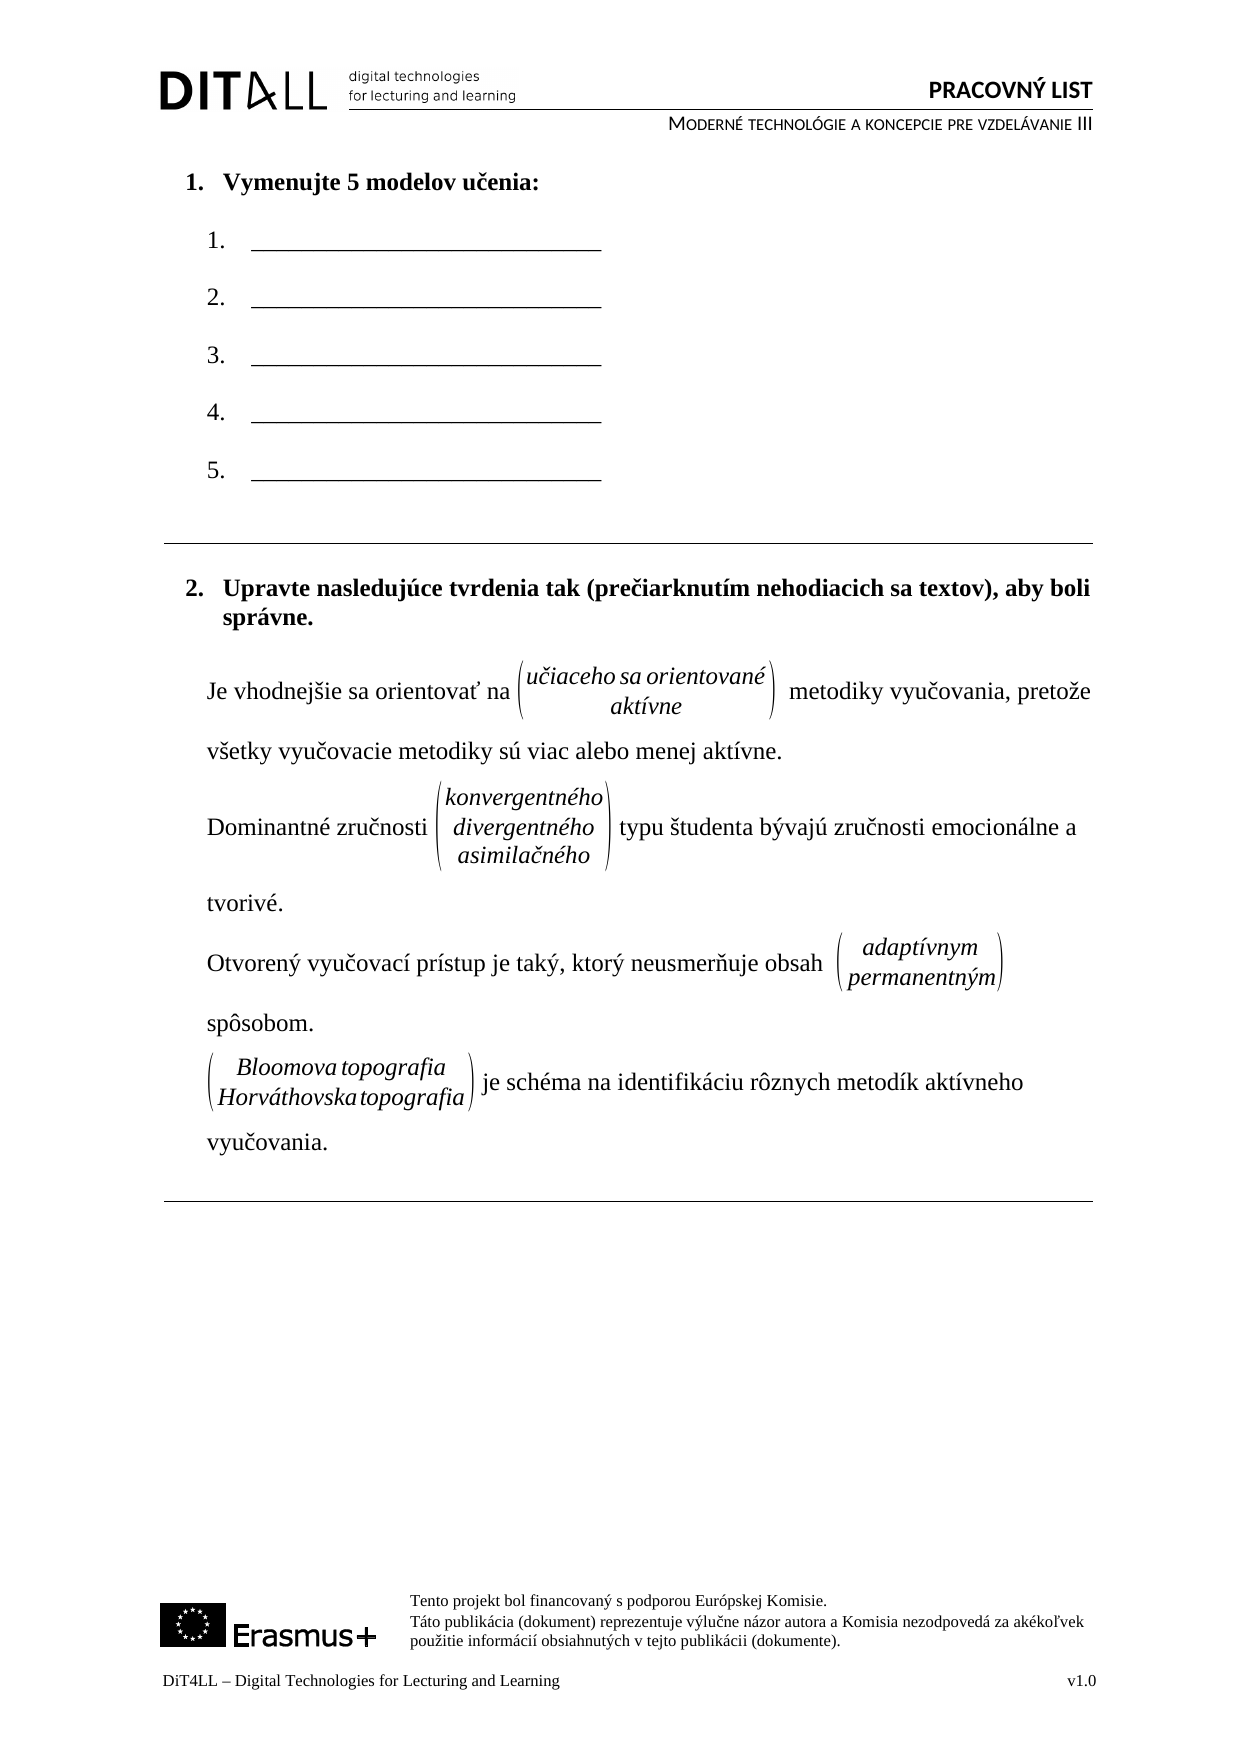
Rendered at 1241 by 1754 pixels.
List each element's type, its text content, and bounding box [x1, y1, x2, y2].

text 5. ____________________________ [207, 455, 1093, 484]
text 2. ____________________________ [207, 282, 1093, 311]
text 4. ____________________________ [207, 397, 1093, 426]
picture [157, 67, 519, 112]
text Je vhodnejšie sa orientovať na metodiky vyučovania, pretože všetky vyučovacie metodiky sú viac alebo menej aktívne. [207, 659, 1093, 765]
text 3. ____________________________ [207, 340, 1093, 369]
text 1. ____________________________ [207, 225, 1093, 254]
text Vymenujte 5 modelov učenia: [185, 167, 1093, 196]
text Upravte nasledujúce tvrdenia tak (prečiarknutím nehodiacich sa textov), aby boli správne. [185, 573, 1093, 631]
text Dominantné zručnosti typu študenta bývajú zručnosti emocionálne a tvorivé. [207, 779, 1093, 916]
text je schéma na identifikáciu rôznych metodík aktívneho vyučovania. [207, 1051, 1093, 1156]
text Otvorený vyučovací prístup je taký, ktorý neusmerňuje obsah spôsobom. [207, 931, 1093, 1036]
